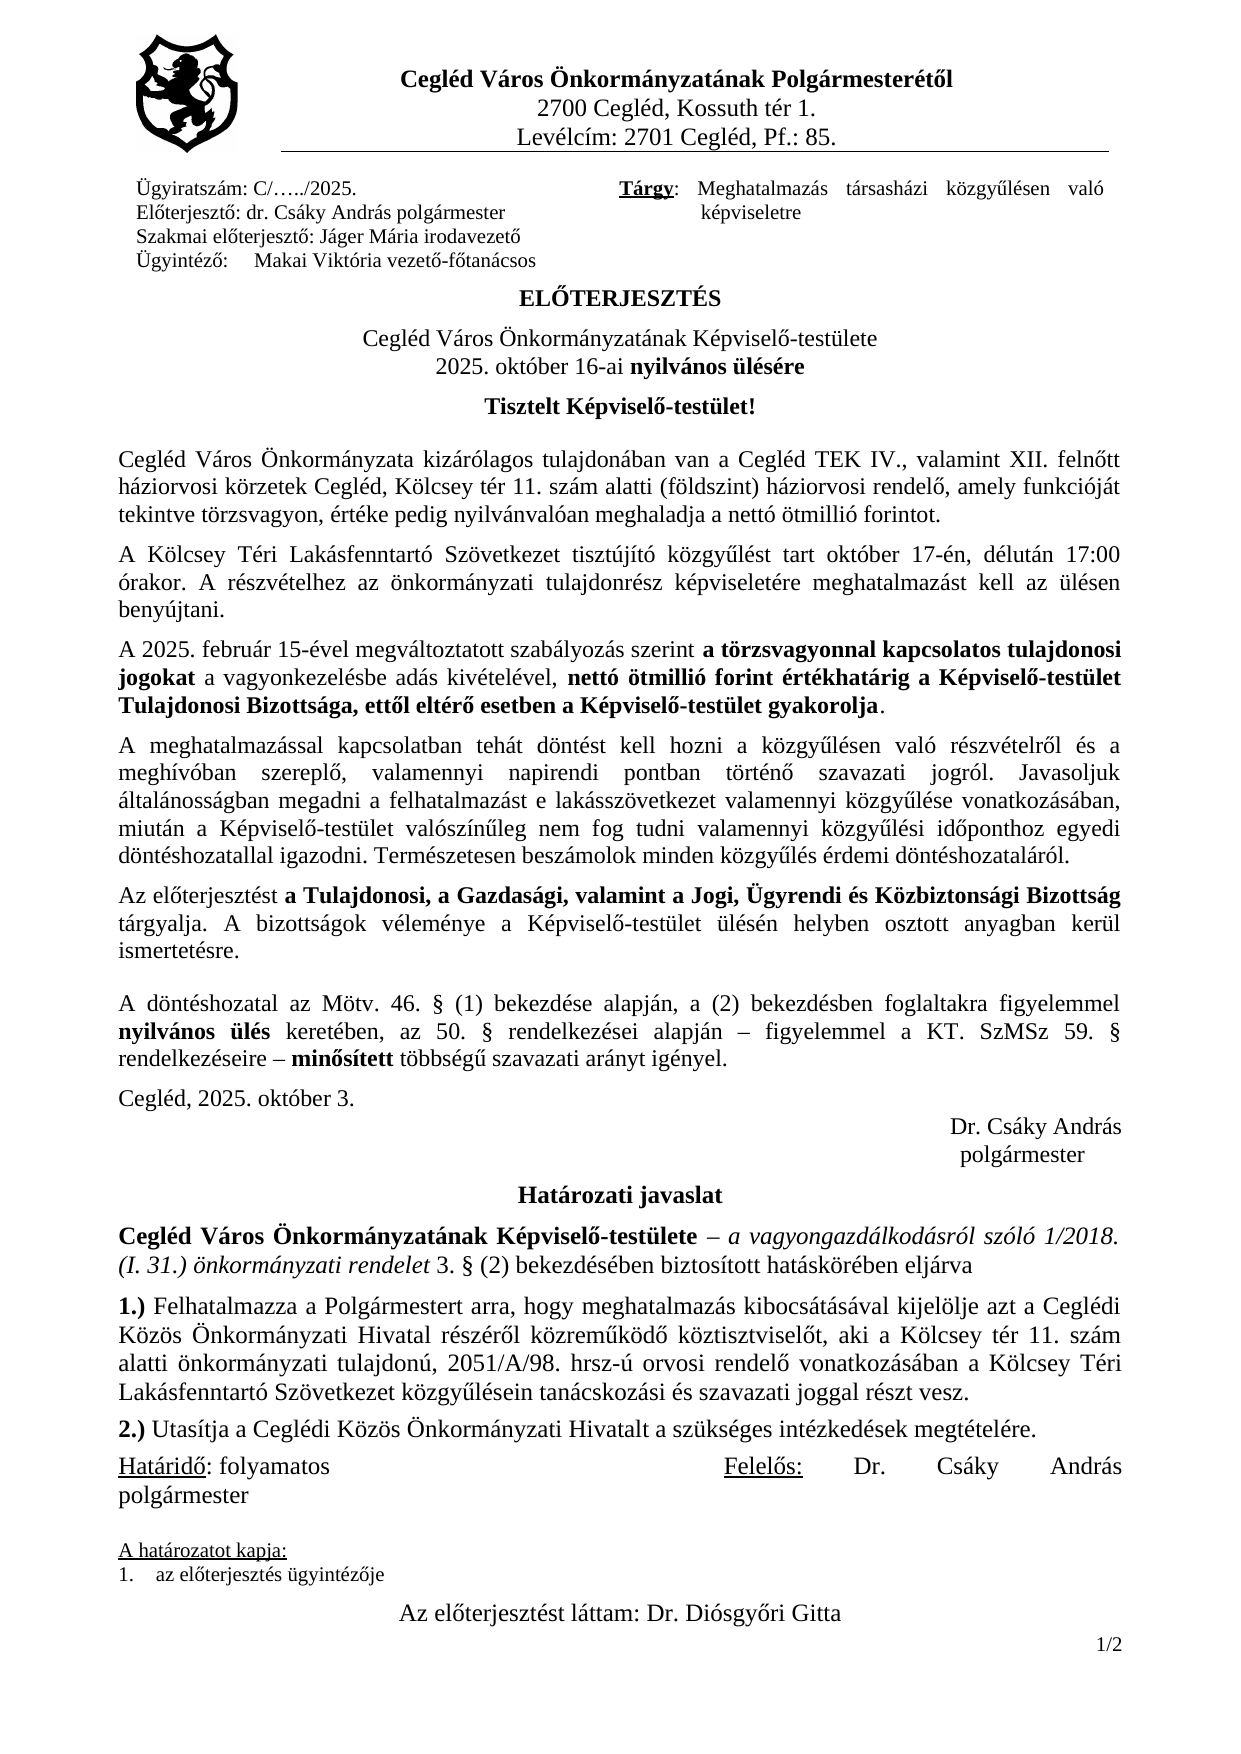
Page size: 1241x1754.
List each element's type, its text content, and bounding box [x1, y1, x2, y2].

subtitle Cegléd Város Önkormányzatának Képviselő-testülete – a vagyongazdálkodásról szóló 1/2018. (I. 31.) önkormányzati rendelet 3. § (2) bekezdésében biztosított hatáskörében eljárva [118, 1221, 1122, 1278]
text 2025. október 16-ai nyilvános ülésére [118, 352, 1122, 380]
text Cegléd, 2025. október 3. [118, 1084, 1122, 1112]
picture [136, 34, 238, 153]
text A döntéshozatal az Mötv. 46. § (1) bekezdése alapján, a (2) bekezdésben foglaltakra figyelemmel nyilvános ülés keretében, az 50. § rendelkezései alapján – figyelemmel a KT. SzMSz 59. § rendelkezéseire – minősített többségű szavazati arányt igényel. [118, 989, 1122, 1072]
text Határozati javaslat [118, 1180, 1122, 1208]
table_header Ügyiratszám: C/…../2025. Előterjesztő: dr. Csáky András polgármester Szakmai előterjesztő: Jáger Mária irodavezető Ügyintéző: Makai Viktória vezető-főtanácsos [125, 176, 618, 272]
text polgármester [960, 1139, 1122, 1167]
text Az előterjesztést a Tulajdonosi, a Gazdasági, valamint a Jogi, Ügyrendi és Közbiztonsági Bizottság tárgyalja. A bizottságok véleménye a Képviselő-testület ülésén helyben osztott anyagban kerül ismertetésre. [118, 881, 1122, 964]
text Tisztelt Képviselő-testület! [118, 392, 1122, 420]
text A 2025. február 15-ével megváltoztatott szabályozás szerint a törzsvagyonnal kapcsolatos tulajdonosi jogokat a vagyonkezelésbe adás kivételével, nettó ötmillió forint értékhatárig a Képviselő-testület Tulajdonosi Bizottsága, ettől eltérő esetben a Képviselő-testület gyakorolja. [118, 635, 1122, 718]
table_header Tárgy: Meghatalmazás társasházi közgyűlésen való képviseletre [618, 176, 1116, 272]
text A meghatalmazással kapcsolatban tehát döntést kell hozni a közgyűlésen való részvételről és a meghívóban szereplő, valamennyi napirendi pontban történő szavazati jogról. Javasoljuk általánosságban megadni a felhatalmazást e lakásszövetkezet valamennyi közgyűlése vonatkozásában, miután a Képviselő-testület valószínűleg nem fog tudni valamennyi közgyűlési időponthoz egyedi döntéshozatallal igazodni. Természetesen beszámolok minden közgyűlés érdemi döntéshozataláról. [118, 731, 1122, 869]
text A határozatot kapja: [118, 1538, 1122, 1562]
text A Kölcsey Téri Lakásfenntartó Szövetkezet tisztújító közgyűlést tart október 17-én, délután 17:00 órakor. A részvételhez az önkormányzati tulajdonrész képviseletére meghatalmazást kell az ülésen benyújtani. [118, 540, 1122, 623]
text 1.) Felhatalmazza a Polgármestert arra, hogy meghatalmazás kibocsátásával kijelölje azt a Ceglédi Közös Önkormányzati Hivatal részéről közreműködő köztisztviselőt, aki a Kölcsey tér 11. szám alatti önkormányzati tulajdonú, 2051/A/98. hrsz-ú orvosi rendelő vonatkozásában a Kölcsey Téri Lakásfenntartó Szövetkezet közgyűlésein tanácskozási és szavazati joggal részt vesz. [118, 1291, 1122, 1406]
text 2.) Utasítja a Ceglédi Közös Önkormányzati Hivatalt a szükséges intézkedések megtételére. [118, 1414, 1122, 1443]
text Cegléd Város Önkormányzatának Képviselő-testülete [118, 324, 1122, 352]
text ELŐTERJESZTÉS [118, 284, 1122, 312]
list az előterjesztés ügyintézője [118, 1562, 1122, 1586]
text Cegléd Város Önkormányzata kizárólagos tulajdonában van a Cegléd TEK IV., valamint XII. felnőtt háziorvosi körzetek Cegléd, Kölcsey tér 11. szám alatti (földszint) háziorvosi rendelő, amely funkcióját tekintve törzsvagyon, értéke pedig nyilvánvalóan meghaladja a nettó ötmillió forintot. [118, 445, 1122, 528]
text Dr. Csáky András [118, 1112, 1122, 1139]
text Határidő: folyamatos Felelős: Dr. Csáky András polgármester [118, 1451, 1122, 1509]
text Az előterjesztést láttam: Dr. Diósgyőri Gitta [118, 1598, 1122, 1627]
